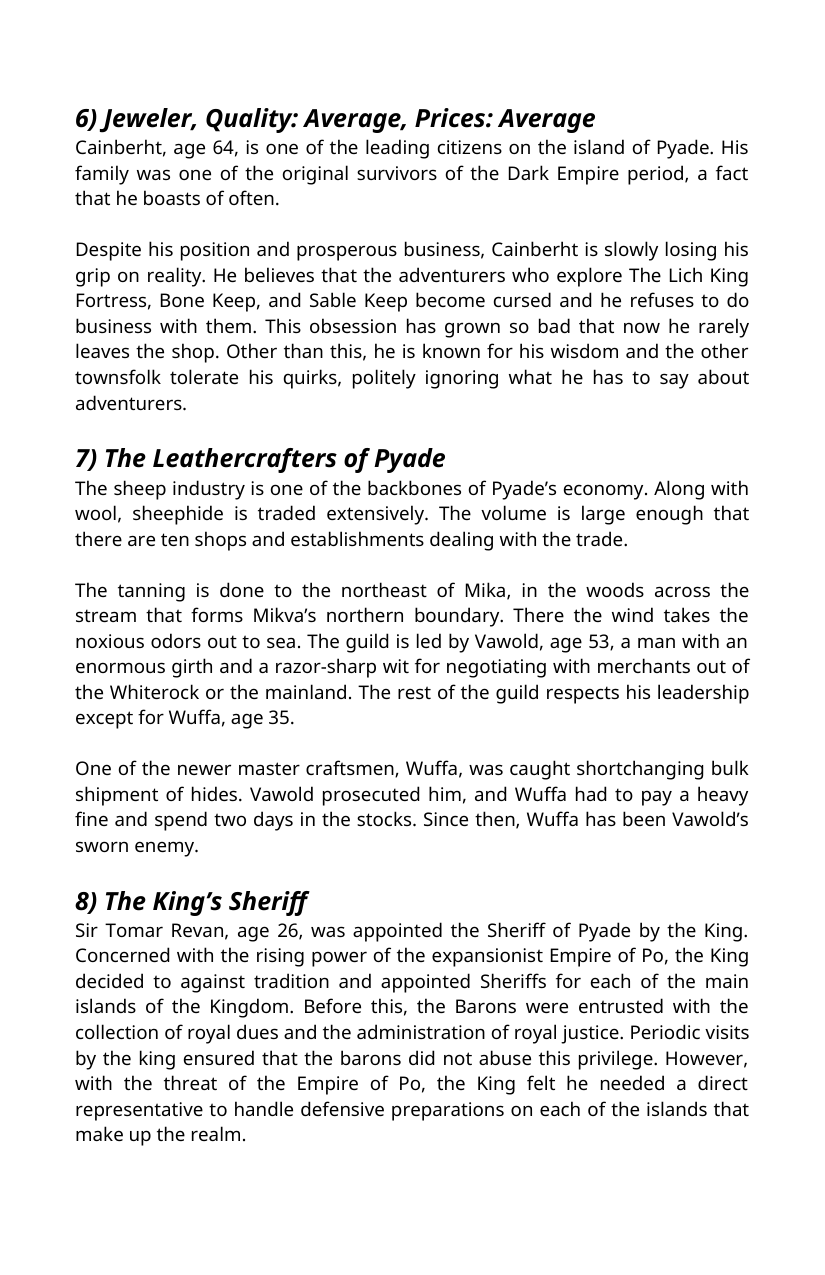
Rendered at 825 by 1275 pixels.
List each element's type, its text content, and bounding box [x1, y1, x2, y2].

text Sir Tomar Revan, age 26, was appointed the Sheriff of Pyade by the King. Concerned with the rising power of the expansionist Empire of Po, the King decided to against tradition and appointed Sheriffs for each of the main islands of the Kingdom. Before this, the Barons were entrusted with the collection of royal dues and the administration of royal justice. Periodic visits by the king ensured that the barons did not abuse this privilege. However, with the threat of the Empire of Po, the King felt he needed a direct representative to handle defensive preparations on each of the islands that make up the realm. [75, 917, 750, 1147]
text One of the newer master craftsmen, Wuffa, was caught shortchanging bulk shipment of hides. Vawold prosecuted him, and Wuffa had to pay a heavy fine and spend two days in the stocks. Since then, Wuffa has been Vawold’s sworn enemy. [75, 756, 750, 858]
subtitle 7) The Leathercrafters of Pyade [75, 441, 750, 475]
subtitle 8) The King’s Sheriff [75, 883, 750, 917]
text Despite his position and prosperous business, Cainberht is slowly losing his grip on reality. He believes that the adventurers who explore The Lich King Fortress, Bone Keep, and Sable Keep become cursed and he refuses to do business with them. This obsession has grown so bad that now he rarely leaves the shop. Other than this, he is known for his wisdom and the other townsfolk tolerate his quirks, politely ignoring what he has to say about adventurers. [75, 237, 750, 415]
text The tanning is done to the northeast of Mika, in the woods across the stream that forms Mikva’s northern boundary. There the wind takes the noxious odors out to sea. The guild is led by Vawold, age 53, a man with an enormous girth and a razor-sharp wit for negotiating with merchants out of the Whiterock or the mainland. The rest of the guild respects his leadership except for Wuffa, age 35. [75, 577, 750, 730]
subtitle 6) Jeweler, Quality: Average, Prices: Average [75, 101, 750, 134]
text Cainberht, age 64, is one of the leading citizens on the island of Pyade. His family was one of the original survivors of the Dark Empire period, a fact that he boasts of often. [75, 134, 750, 211]
text The sheep industry is one of the backbones of Pyade’s economy. Along with wool, sheephide is traded extensively. The volume is large enough that there are ten shops and establishments dealing with the trade. [75, 475, 750, 551]
